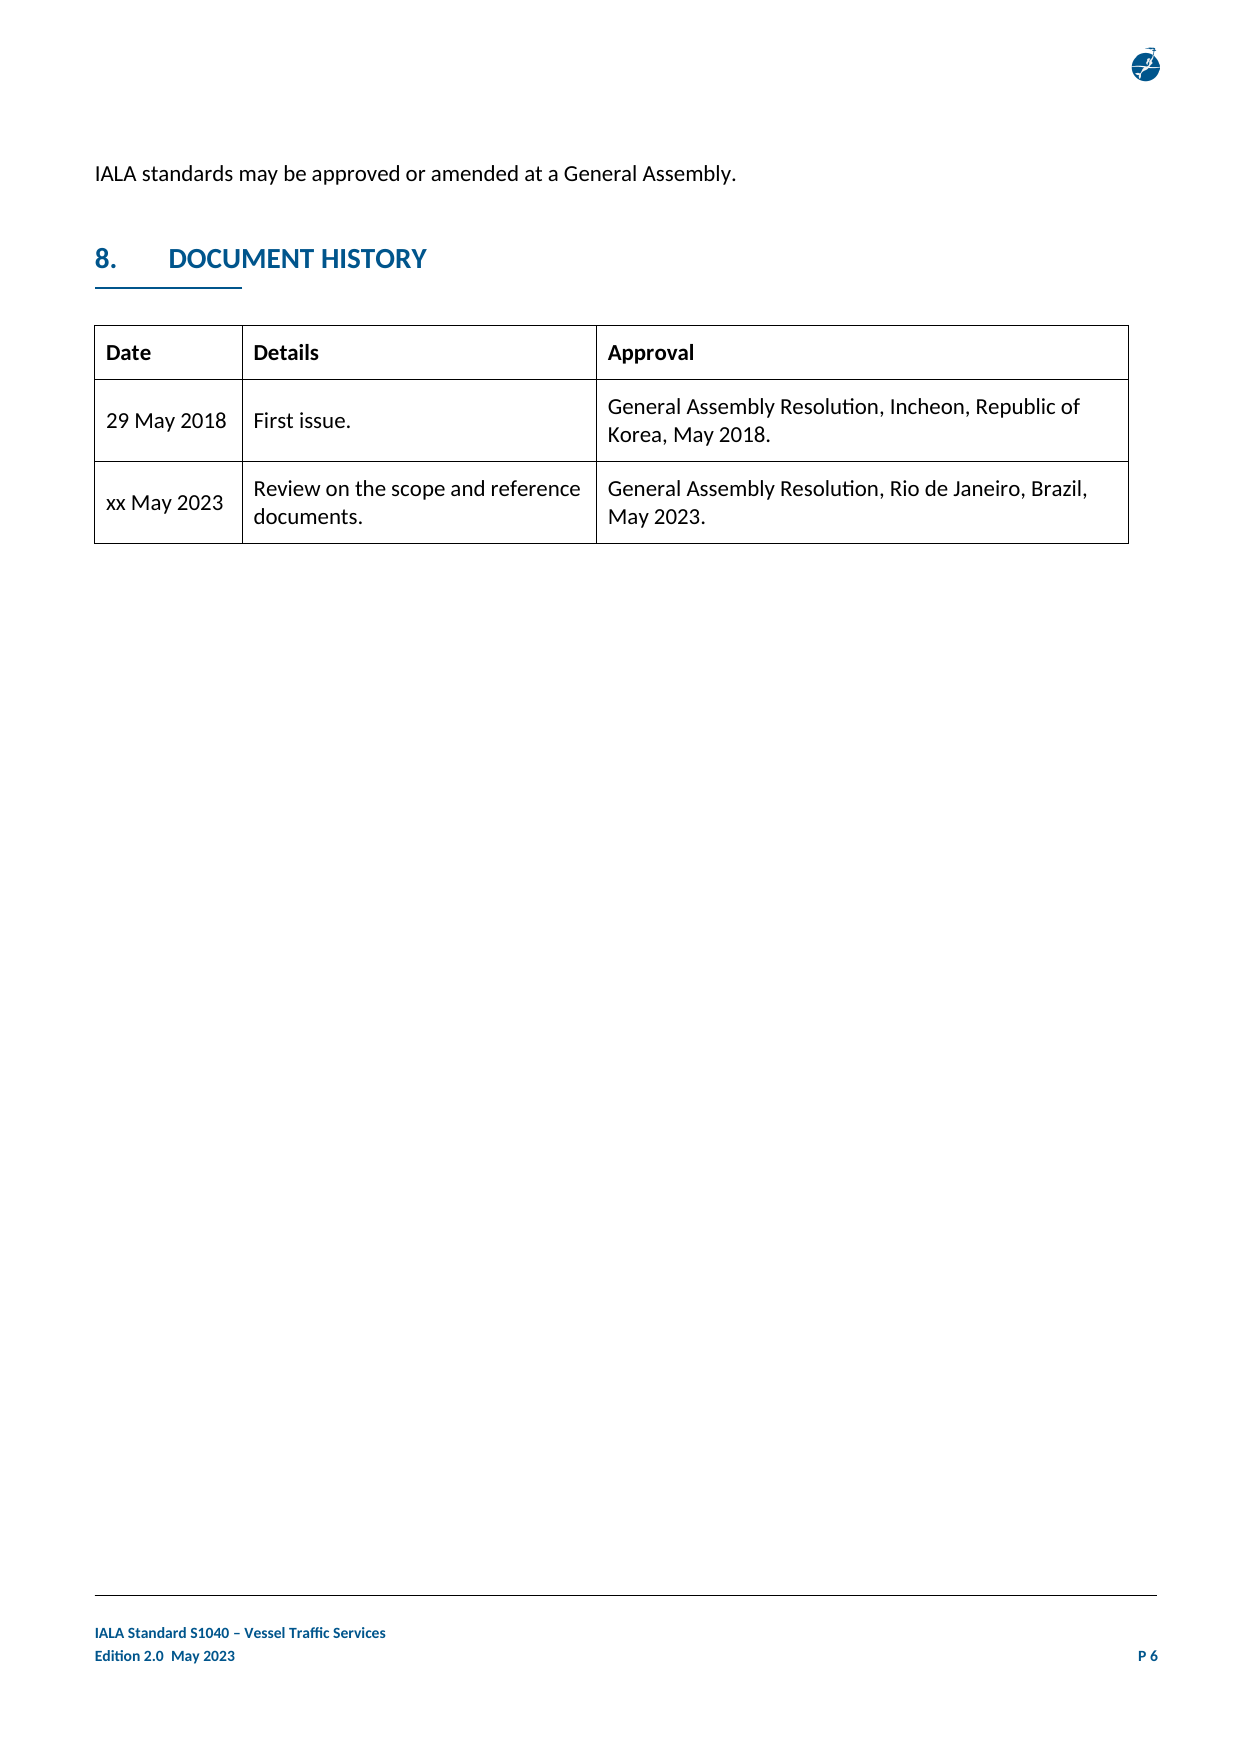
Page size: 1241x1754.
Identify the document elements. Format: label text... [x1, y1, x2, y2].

table_cell xx May 2023 [95, 462, 242, 543]
picture [1100, 0, 1219, 116]
table_cell General Assembly Resolution, Incheon, Republic of Korea, May 2018. [597, 380, 1128, 461]
table_cell First issue. [243, 380, 596, 461]
table_header Approval [597, 326, 1128, 379]
table_cell General Assembly Resolution, Rio de Janeiro, Brazil, May 2023. [597, 462, 1128, 543]
table_header Details [243, 326, 596, 379]
text IALA standards may be approved or amended at a General Assembly. [94, 159, 1157, 187]
subtitle DOCUMENT HISTORY [94, 240, 1157, 276]
table_cell Review on the scope and reference documents. [243, 462, 596, 543]
table_cell 29 May 2018 [95, 380, 242, 461]
table_header Date [95, 326, 242, 379]
